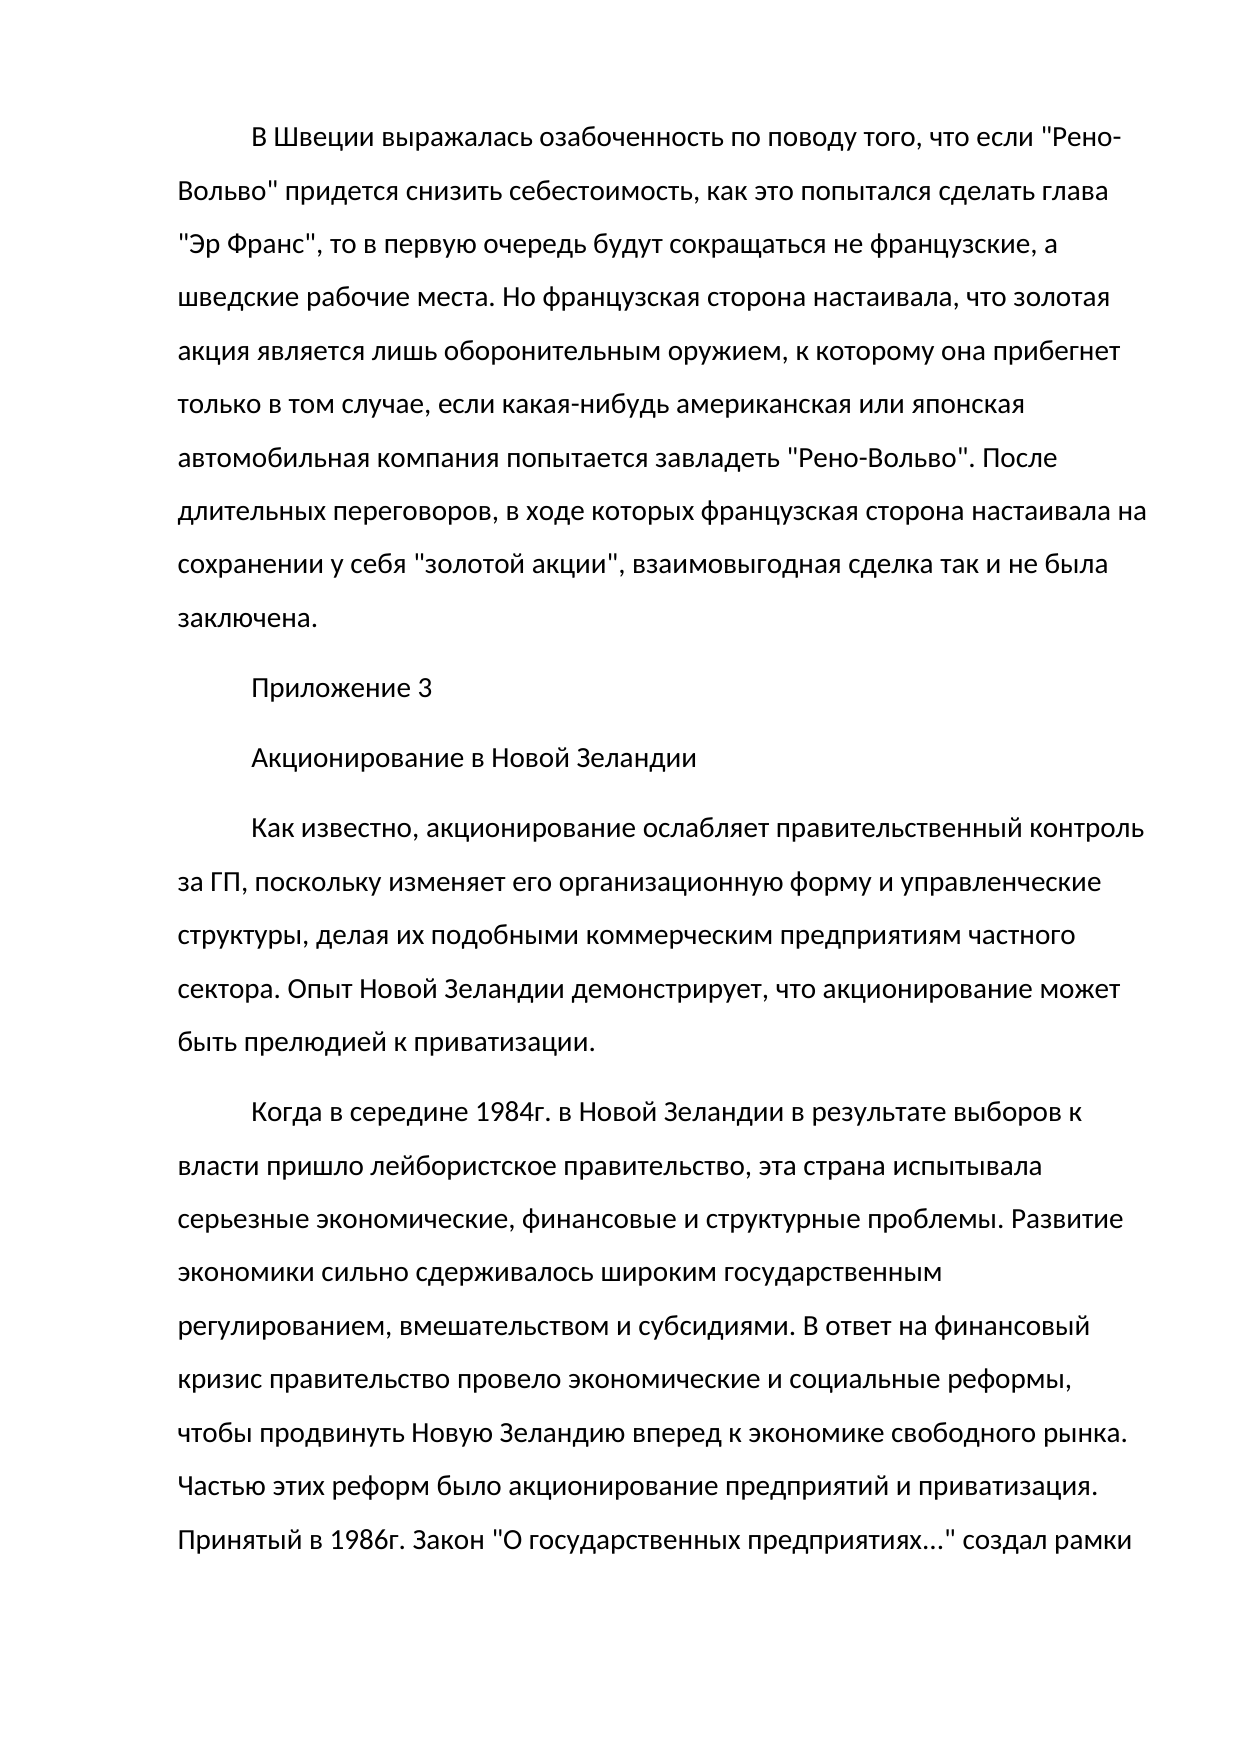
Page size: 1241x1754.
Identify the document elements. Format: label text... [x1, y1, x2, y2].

text Акционирование в Новой Зеландии [177, 739, 1152, 775]
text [177, 1093, 1152, 1556]
text В Швеции выражалась озабоченность по поводу того, что если "Рено-Вольво" придется снизить себестоимость, как это попытался сделать глава "Эр Франс", то в первую очередь будут сокращаться не французские, а шведские рабочие места. Но французская сторона настаивала, что золотая акция является лишь оборонительным оружием, к которому она прибегнет только в том случае, если какая-нибудь американская или японская автомобильная компания попытается завладеть "Рено-Вольво". После длительных переговоров, в ходе которых французская сторона настаивала на сохранении у себя "золотой акции", взаимовыгодная сделка так и не была заключена. [177, 118, 1152, 635]
text Как известно, акционирование ослабляет правительственный контроль за ГП, поскольку изменяет его организационную форму и управленческие структуры, делая их подобными коммерческим предприятиям частного сектора. Опыт Новой Зеландии демонстрирует, что акционирование может быть прелюдией к приватизации. [177, 809, 1152, 1059]
text Приложение 3 [177, 669, 1152, 705]
